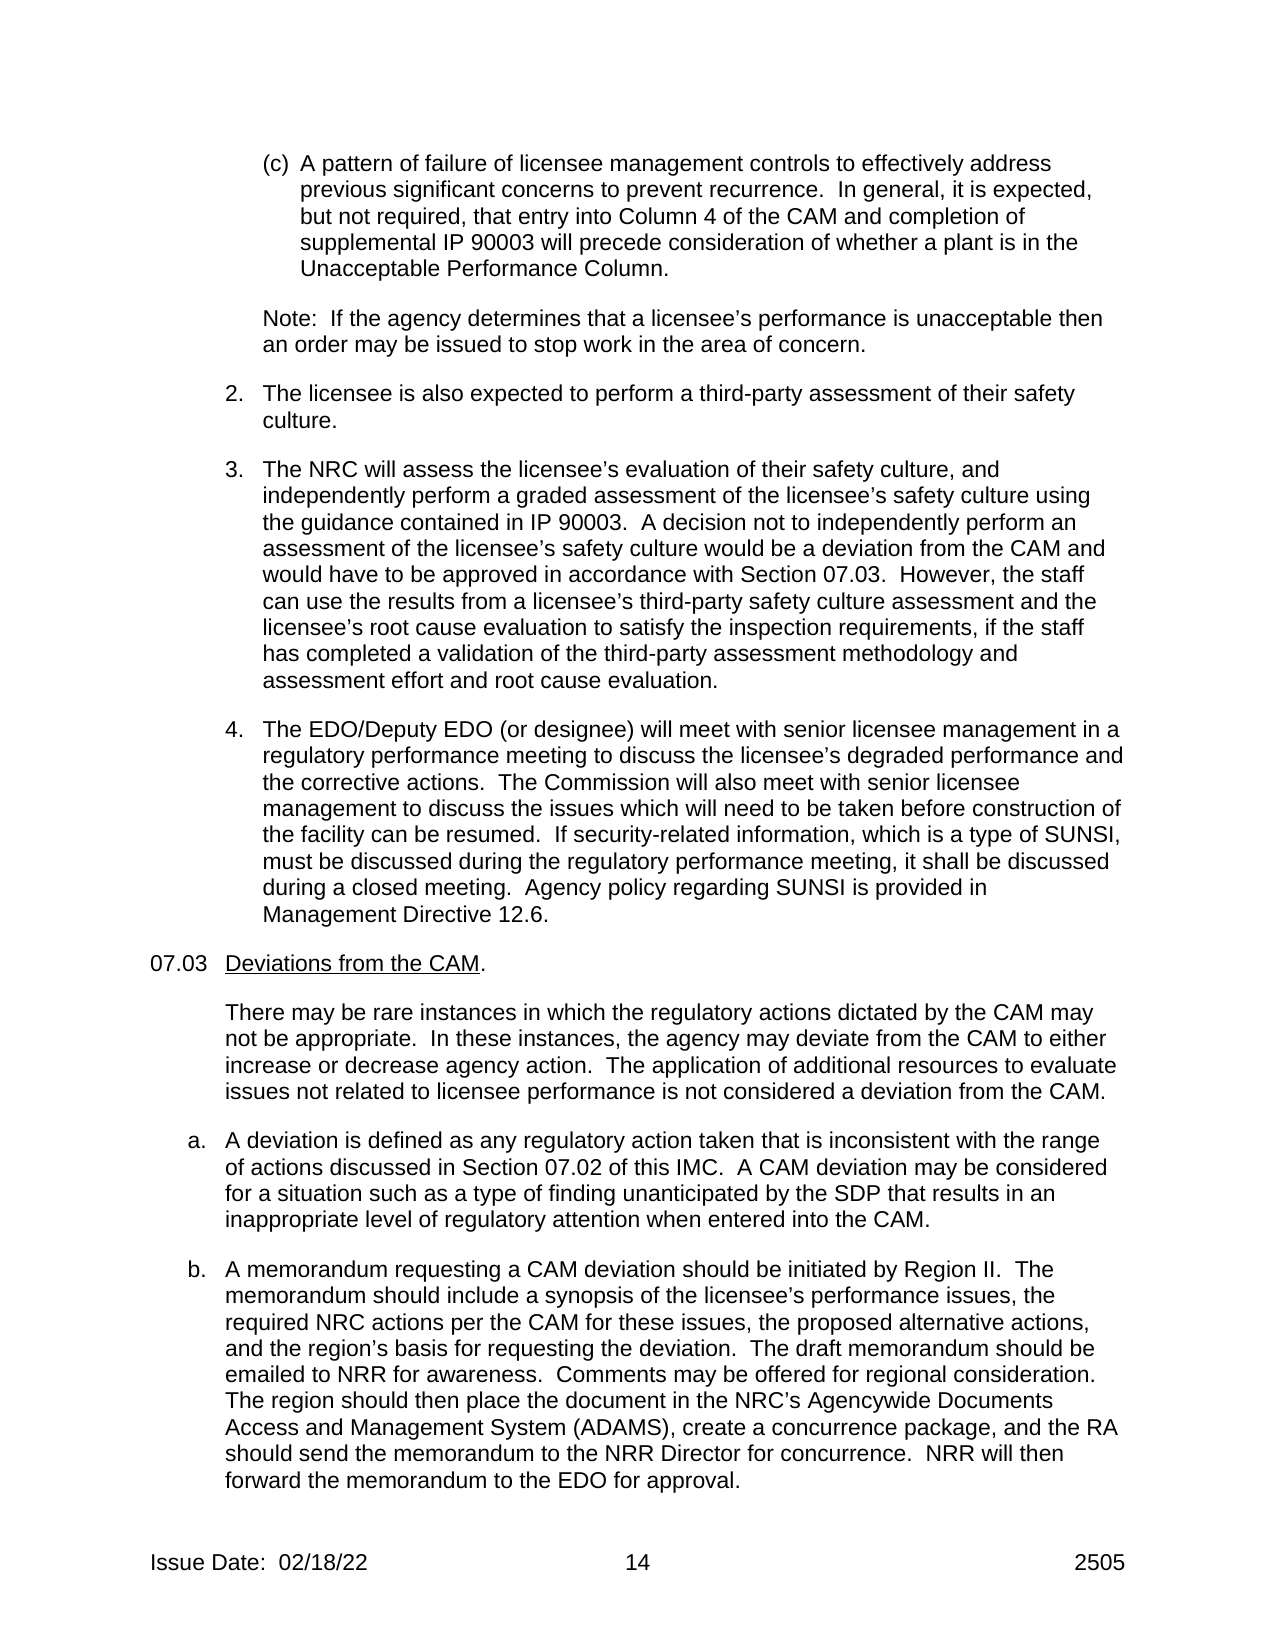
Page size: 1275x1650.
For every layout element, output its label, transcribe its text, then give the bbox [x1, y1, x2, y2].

text Note: If the agency determines that a licensee’s performance is unacceptable then an order may be issued to stop work in the area of concern. [262, 305, 1125, 357]
text There may be rare instances in which the regulatory actions dictated by the CAM may not be appropriate. In these instances, the agency may deviate from the CAM to either increase or decrease agency action. The application of additional resources to evaluate issues not related to licensee performance is not considered a deviation from the CAM. [225, 999, 1125, 1104]
list A memorandum requesting a CAM deviation should be initiated by Region II. The memorandum should include a synopsis of the licensee’s performance issues, the required NRC actions per the CAM for these issues, the proposed alternative actions, and the region’s basis for requesting the deviation. The draft memorandum should be emailed to NRR for awareness. Comments may be offered for regional consideration. The region should then place the document in the NRC’s Agencywide Documents Access and Management System (ADAMS), create a concurrence package, and the RA should send the memorandum to the NRR Director for concurrence. NRR will then forward the memorandum to the EDO for approval. [187, 1256, 1125, 1493]
list The licensee is also expected to perform a third-party assessment of their safety culture. [225, 380, 1125, 433]
list The EDO/Deputy EDO (or designee) will meet with senior licensee management in a regulatory performance meeting to discuss the licensee’s degraded performance and the corrective actions. The Commission will also meet with senior licensee management to discuss the issues which will need to be taken before construction of the facility can be resumed. If security-related information, which is a type of SUNSI, must be discussed during the regulatory performance meeting, it shall be discussed during a closed meeting. Agency policy regarding SUNSI is provided in Management Directive 12.6. [225, 716, 1125, 927]
list A pattern of failure of licensee management controls to effectively address previous significant concerns to prevent recurrence. In general, it is expected, but not required, that entry into Column 4 of the CAM and completion of supplemental IP 90003 will precede consideration of whether a plant is in the Unacceptable Performance Column. [262, 150, 1125, 282]
subtitle 07.03 Deviations from the CAM. [150, 950, 1125, 976]
list The NRC will assess the licensee’s evaluation of their safety culture, and independently perform a graded assessment of the licensee’s safety culture using the guidance contained in IP 90003. A decision not to independently perform an assessment of the licensee’s safety culture would be a deviation from the CAM and would have to be approved in accordance with Section 07.03. However, the staff can use the results from a licensee’s third-party safety culture assessment and the licensee’s root cause evaluation to satisfy the inspection requirements, if the staff has completed a validation of the third-party assessment methodology and assessment effort and root cause evaluation. [225, 456, 1125, 693]
list A deviation is defined as any regulatory action taken that is inconsistent with the range of actions discussed in Section 07.02 of this IMC. A CAM deviation may be considered for a situation such as a type of finding unanticipated by the SDP that results in an inappropriate level of regulatory attention when entered into the CAM. [187, 1127, 1125, 1233]
